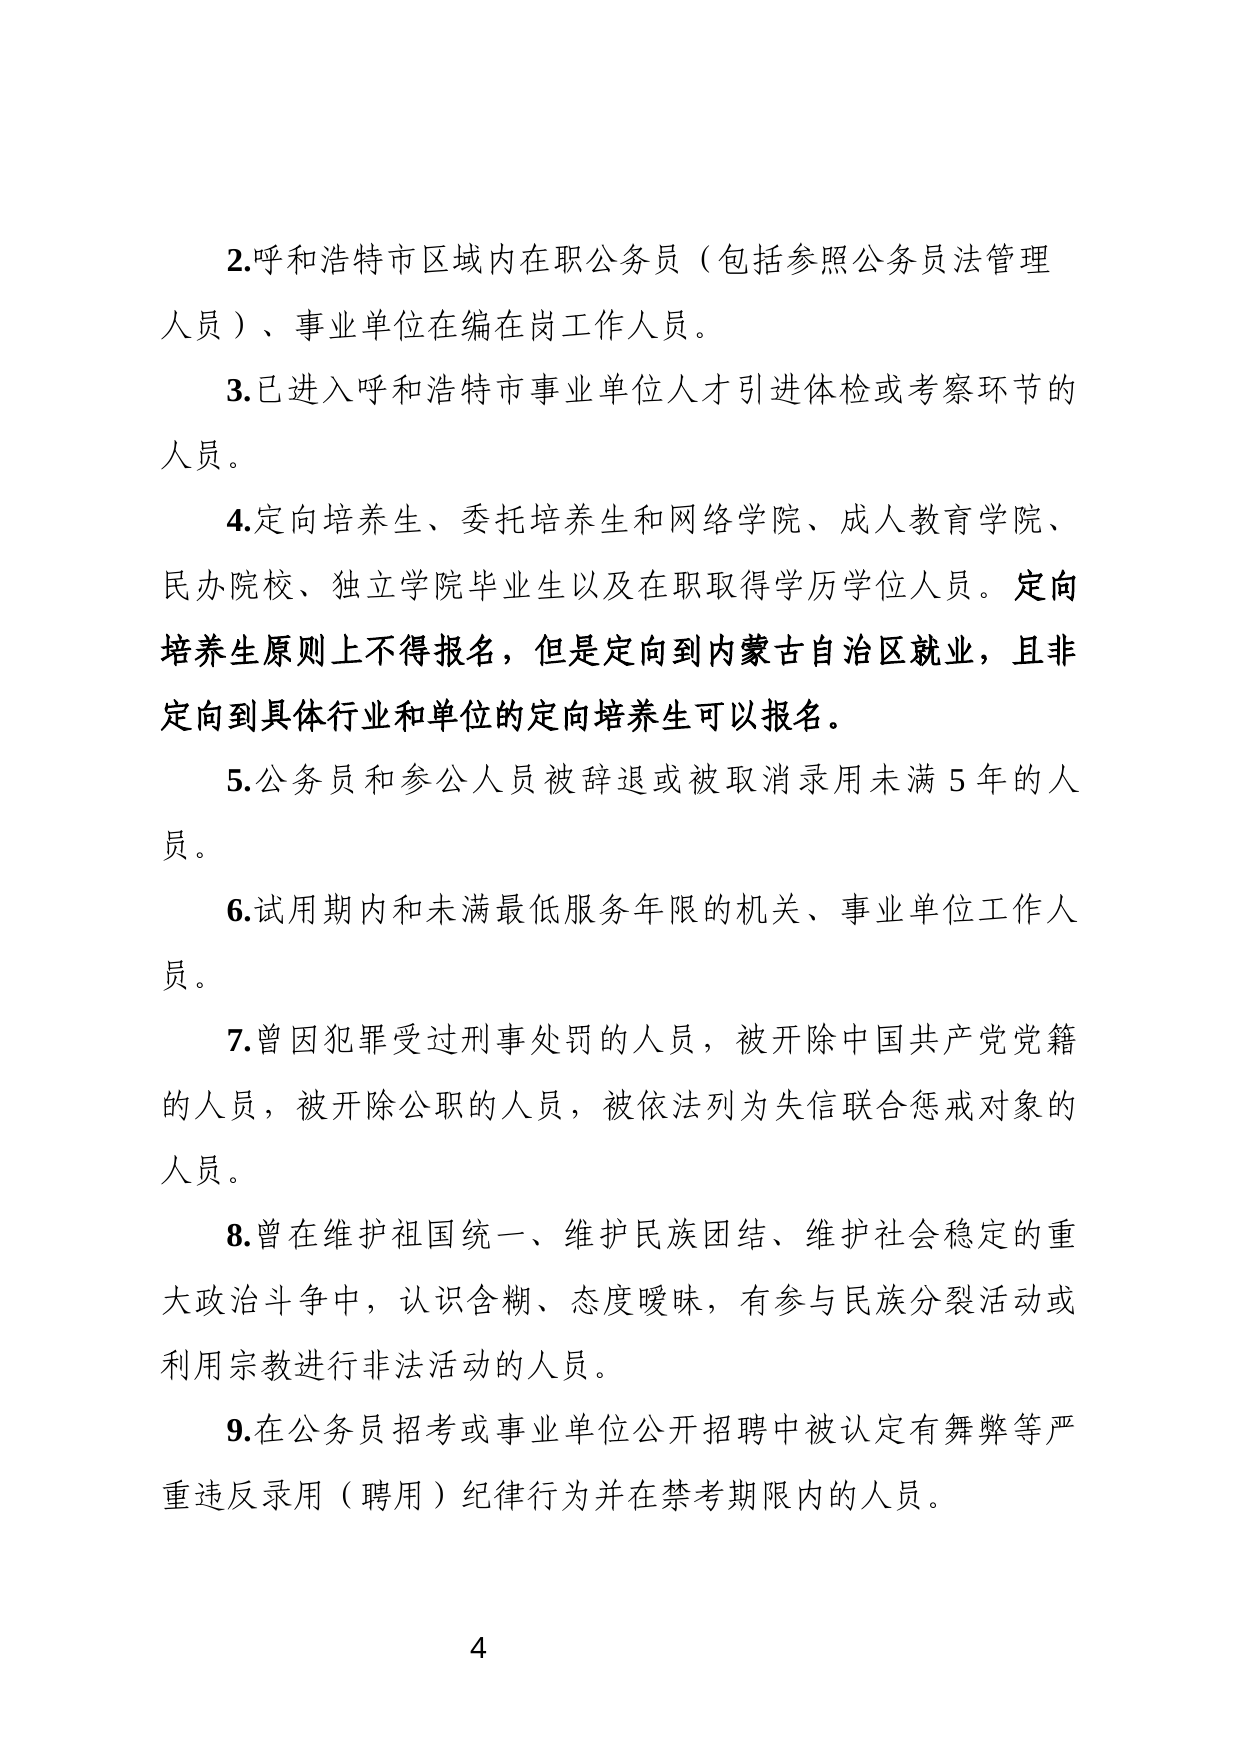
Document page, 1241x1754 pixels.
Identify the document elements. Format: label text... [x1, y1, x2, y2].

text 3.已进入呼和浩特市事业单位人才引进体检或考察环节的人员。 [159, 356, 1081, 486]
text 6.试用期内和未满最低服务年限的机关、事业单位工作人员。 [159, 876, 1081, 1006]
text 9.在公务员招考或事业单位公开招聘中被认定有舞弊等严重违反录用（聘用）纪律行为并在禁考期限内的人员。 [159, 1396, 1081, 1526]
text 5.公务员和参公人员被辞退或被取消录用未满5年的人员。 [159, 746, 1081, 876]
text 2.呼和浩特市区域内在职公务员（包括参照公务员法管理人员）、事业单位在编在岗工作人员。 [159, 226, 1081, 356]
text 7.曾因犯罪受过刑事处罚的人员，被开除中国共产党党籍的人员，被开除公职的人员，被依法列为失信联合惩戒对象的人员。 [159, 1006, 1081, 1201]
text 8.曾在维护祖国统一、维护民族团结、维护社会稳定的重大政治斗争中，认识含糊、态度暧昧，有参与民族分裂活动或利用宗教进行非法活动的人员。 [159, 1201, 1081, 1396]
list 4.定向培养生、委托培养生和网络学院、成人教育学院、民办院校、独立学院毕业生以及在职取得学历学位人员。定向培养生原则上不得报名，但是定向到内蒙古自治区就业，且非定向到具体行业和单位的定向培养生可以报名。 [159, 486, 1081, 746]
